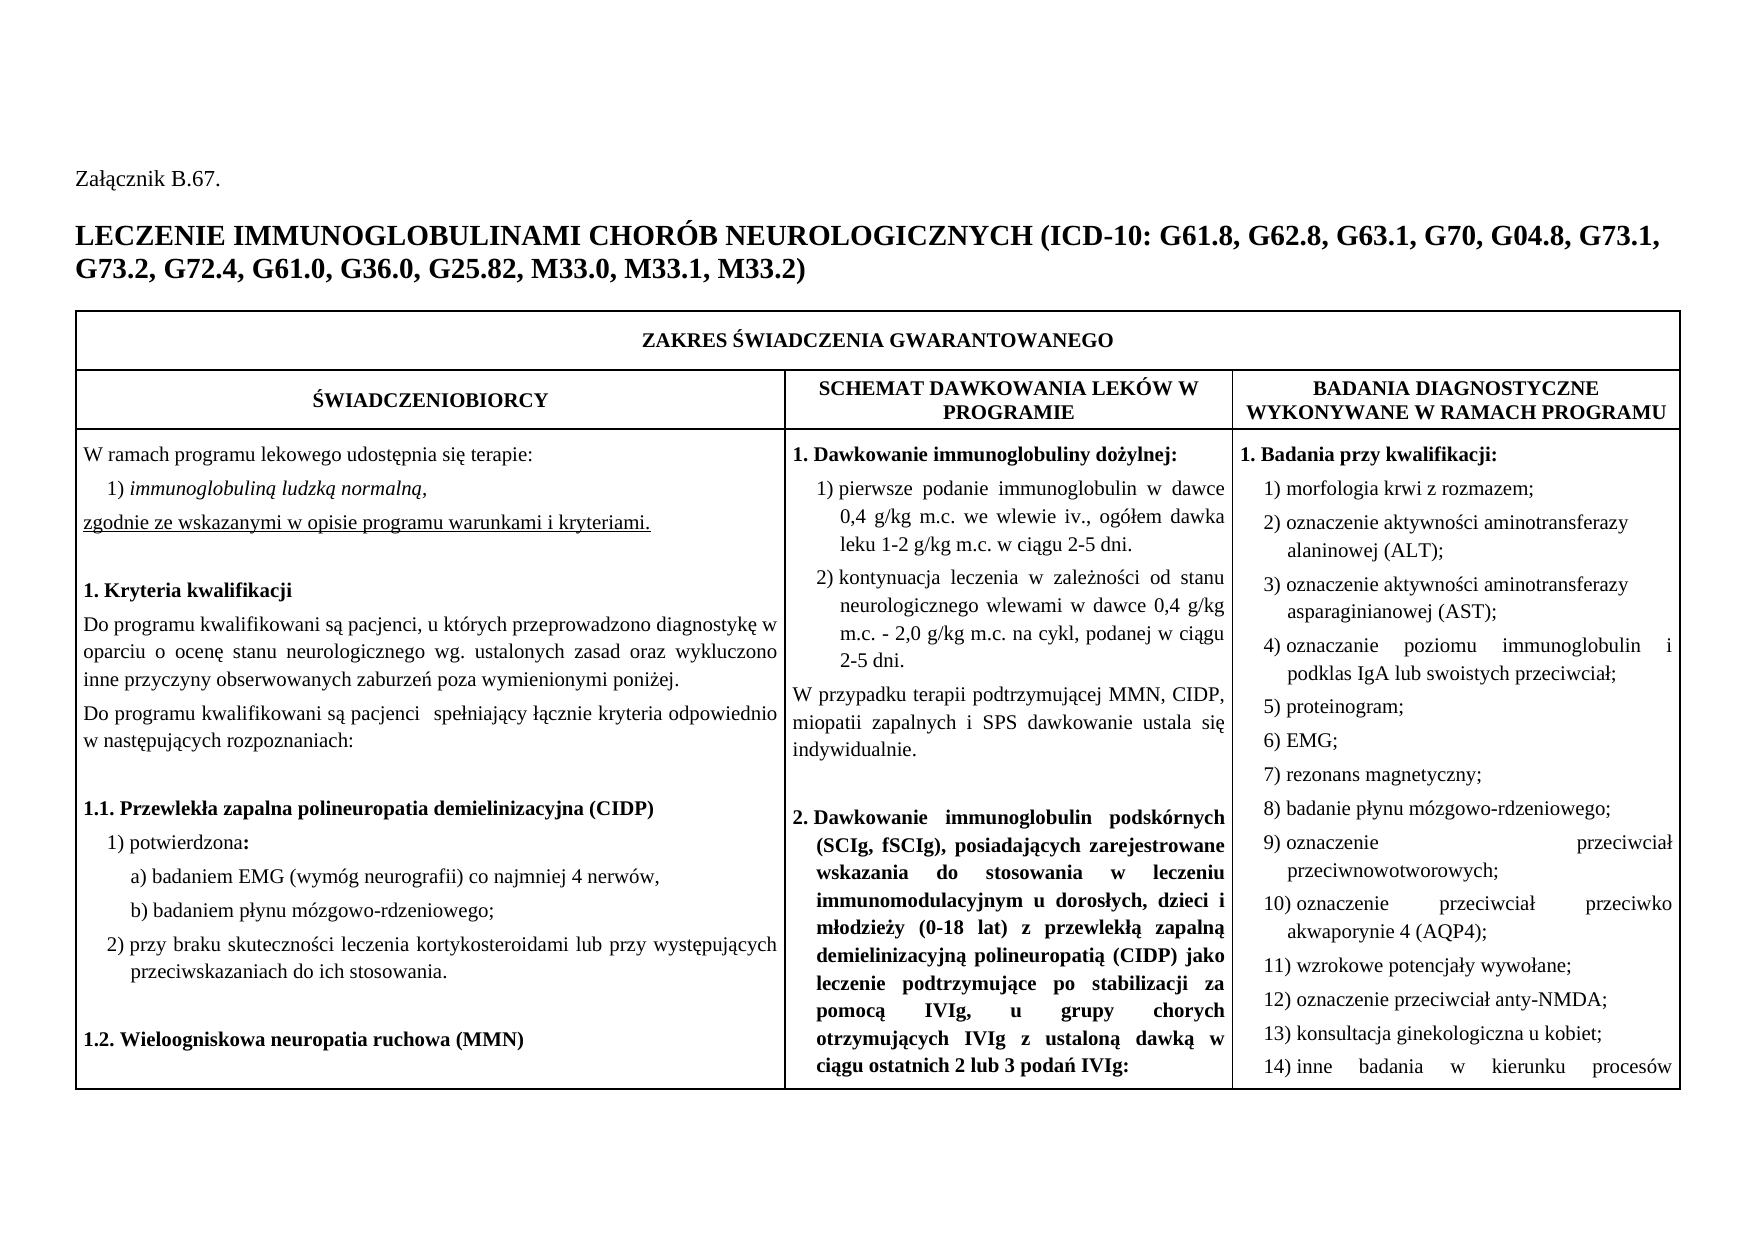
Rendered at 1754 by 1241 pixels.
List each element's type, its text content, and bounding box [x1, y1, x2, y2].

table_cell BADANIA DIAGNOSTYCZNE WYKONYWANE W RAMACH PROGRAMU [1233, 371, 1679, 428]
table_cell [77, 430, 784, 1088]
table_cell SCHEMAT DAWKOWANIA LEKÓW W PROGRAMIE [786, 371, 1232, 428]
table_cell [1233, 430, 1679, 1088]
table_cell ŚWIADCZENIOBIORCY [77, 371, 784, 428]
text Załącznik B.67. [75, 165, 1679, 192]
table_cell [786, 430, 1232, 1088]
table_header ZAKRES ŚWIADCZENIA GWARANTOWANEGO [77, 312, 1679, 369]
text LECZENIE IMMUNOGLOBULINAMI CHORÓB NEUROLOGICZNYCH (ICD-10: G61.8, G62.8, G63.1, G70, G04.8, G73.1, G73.2, G72.4, G61.0, G36.0, G25.82, M33.0, M33.1, M33.2) [75, 218, 1679, 285]
